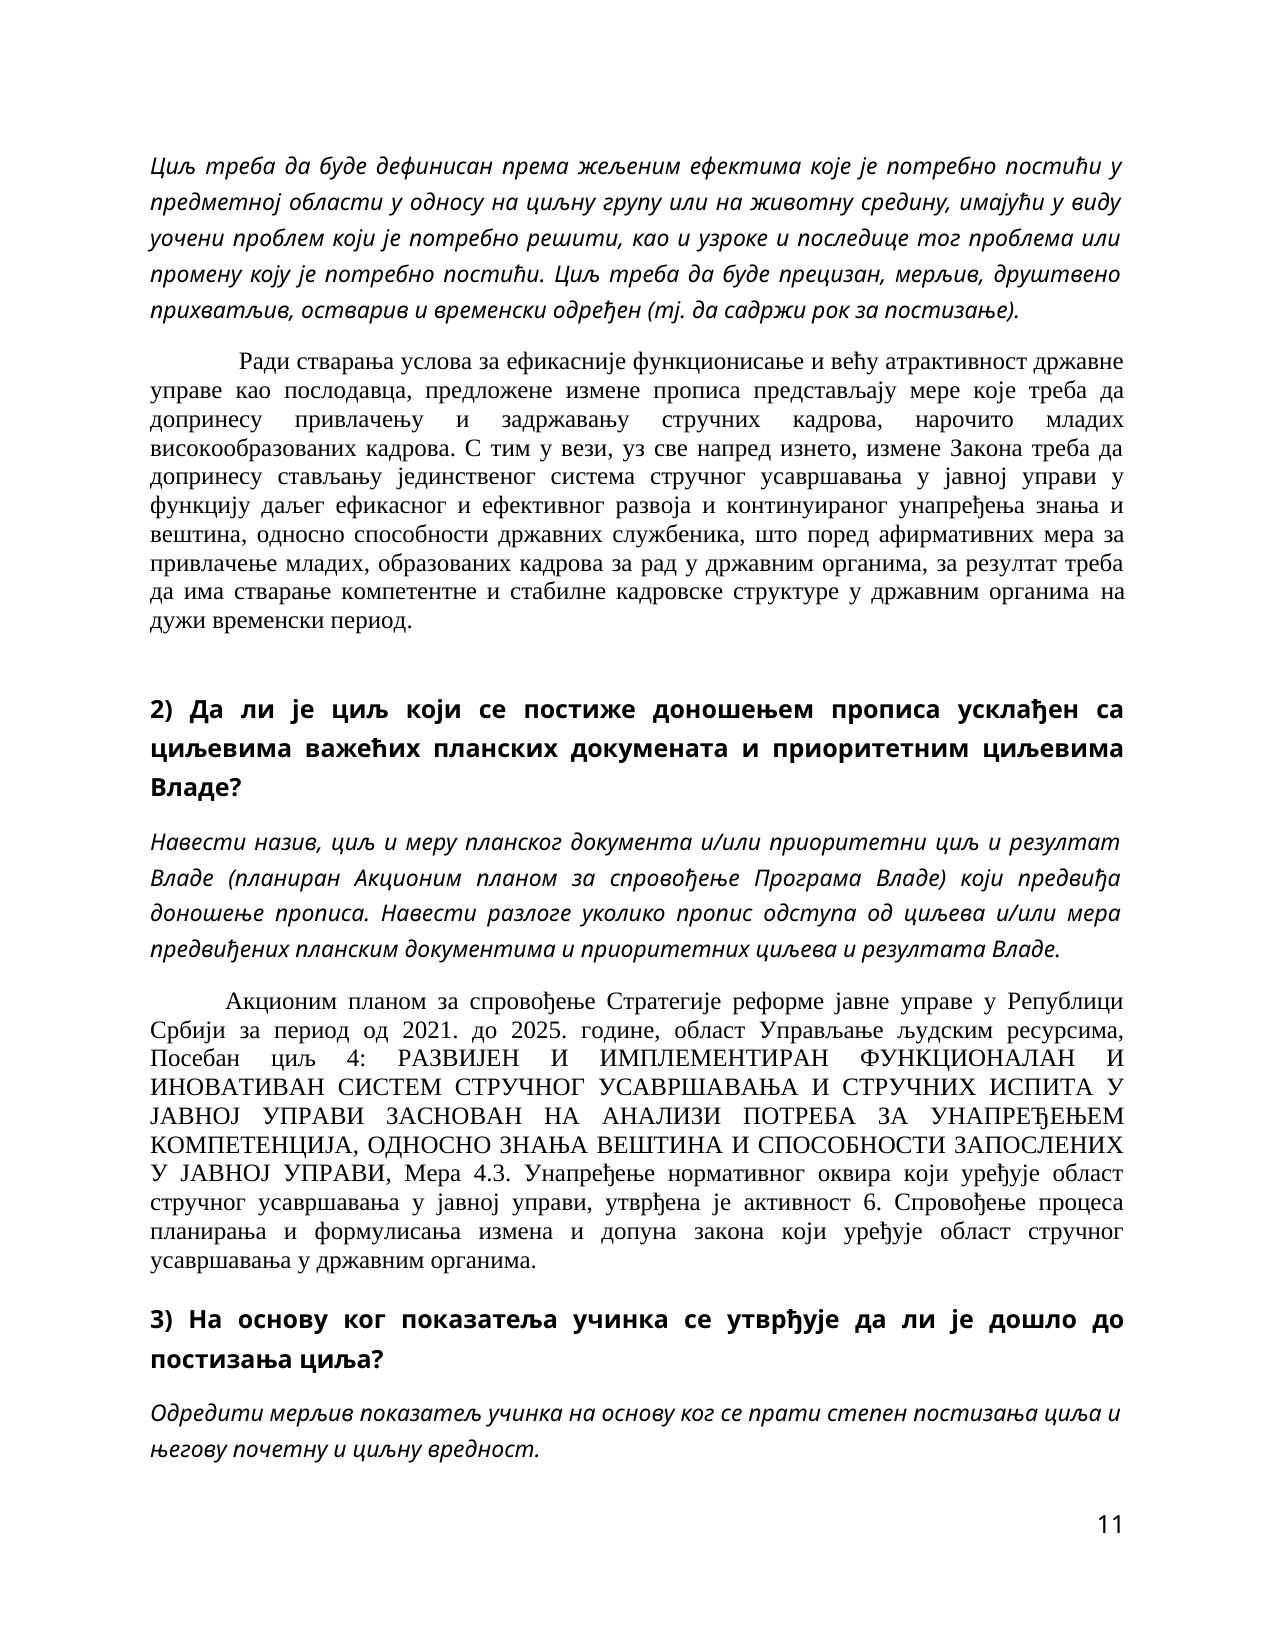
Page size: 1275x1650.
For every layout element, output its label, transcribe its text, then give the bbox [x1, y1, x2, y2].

text 2) Да ли је циљ који се постиже доношењем прописа усклађен са циљевима важећих планских докумената и приоритетним циљевима Владе? [150, 691, 1125, 804]
text Одредити мерљив показатељ учинка на основу ког се прати степен постизања циља и његову почетну и циљну вредност. [150, 1397, 1125, 1464]
text Акционим планом за спровођење Стратегије реформе јавне управе у Републици Србији за период од 2021. до 2025. године, област Управљање људским ресурсима, Посебан циљ 4: РАЗВИЈЕН И ИМПЛЕМЕНТИРАН ФУНКЦИОНАЛАН И ИНОВАТИВАН СИСТЕМ СТРУЧНОГ УСАВРШАВАЊА И СТРУЧНИХ ИСПИТА У ЈАВНОЈ УПРАВИ ЗАСНОВАН НА АНАЛИЗИ ПОТРЕБА ЗА УНАПРЕЂЕЊЕМ КОМПЕТЕНЦИЈА, ОДНОСНО ЗНАЊА ВЕШТИНА И СПОСОБНОСТИ ЗАПОСЛЕНИХ У ЈАВНОЈ УПРАВИ, Мера 4.3. Унапређење нормативног оквира који уређује област стручног усавршавања у јавној управи, утврђена је активност 6. Спровођење процеса планирања и формулисања измена и допуна закона који уређује област стручног усавршавања у државним органима. [150, 986, 1125, 1273]
text Ради стварања услова за ефикасније функционисање и већу атрактивност државне управе као послодавца, предложене измене прописа представљају мере које треба да допринесу привлачењу и задржавању стручних кадрова, нарочито младих високообразованих кадрова. С тим у вези, уз све напред изнето, измене Закона треба да допринесу стављању јединственог система стручног усавршавања у јавној управи у функцију даљег ефикасног и ефективног развоја и континуираног унапређења знања и вештина, односно способности државних службеника, што поред афирмативних мера за привлачење младих, образованих кадрова за рад у државним органима, за резултат треба да има стварање компетентне и стабилне кадровске структуре у државним органима на дужи временски период. [150, 346, 1125, 634]
text Навести назив, циљ и меру планског документа и/или приоритетни циљ и резултат Владе (планиран Акционим планом за спровођење Програма Владе) који предвиђа доношење прописа. Навести разлоге уколико пропис одступа од циљева и/или мера предвиђених планским документима и приоритетних циљева и резултата Владе. [150, 826, 1125, 964]
text Циљ треба да буде дефинисан према жељеним ефектима које је потребно постићи у предметној области у односу на циљну групу или на животну средину, имајући у виду уочени проблем који је потребно решити, као и узроке и последице тог проблема или промену коју је потребно постићи. Циљ треба да буде прецизан, мерљив, друштвено прихватљив, остварив и временски одређен (тј. да садржи рок за постизање). [150, 150, 1125, 325]
text 3) На основу ког показатеља учинка се утврђује да ли је дошло до постизања циља? [150, 1302, 1125, 1375]
